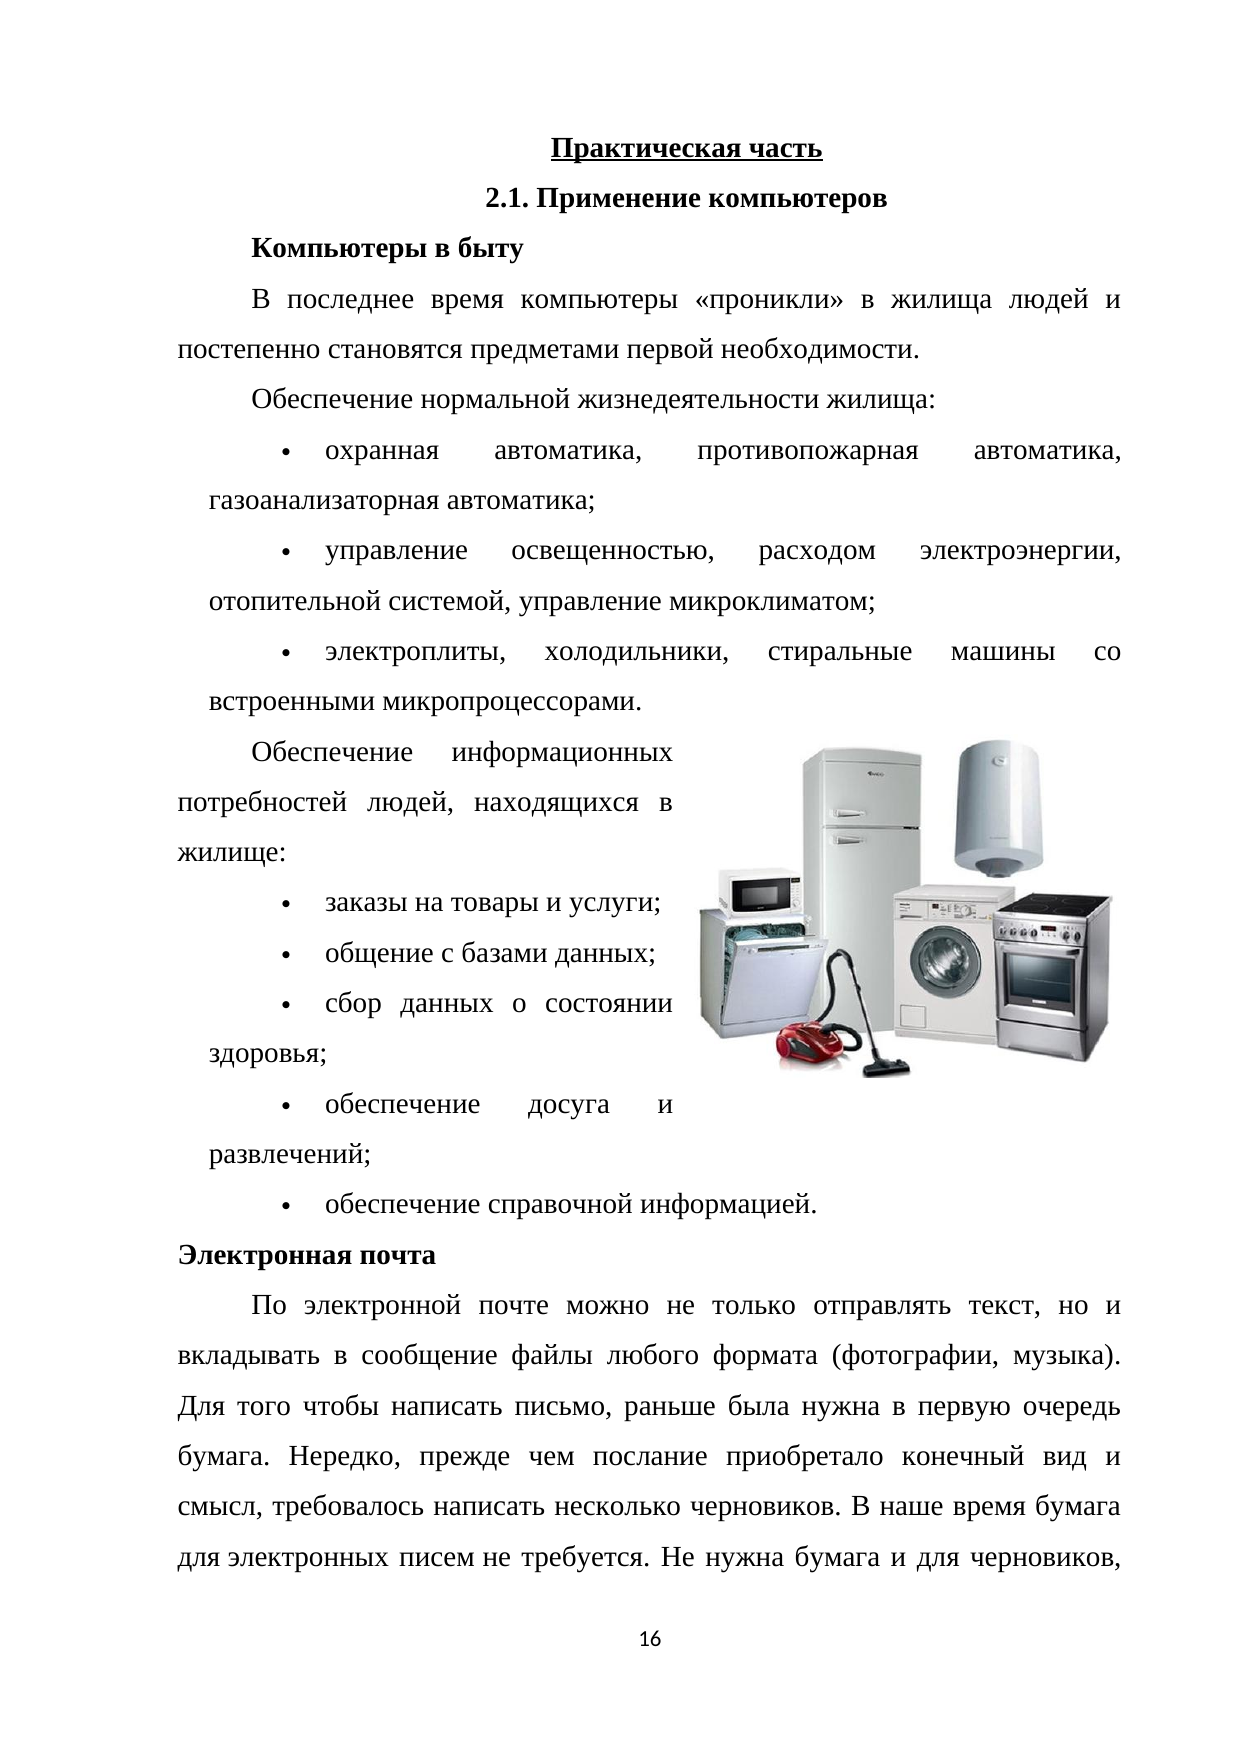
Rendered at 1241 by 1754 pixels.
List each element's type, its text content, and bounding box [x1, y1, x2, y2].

text Электронная почта [177, 1237, 1122, 1270]
text Компьютеры в быту [177, 231, 1122, 264]
text Практическая часть [177, 130, 1122, 163]
list электроплиты, холодильники, стиральные машины со встроенными микропроцессорами. [208, 633, 1122, 717]
list сбор данных о состоянии здоровья; [208, 985, 692, 1069]
list заказы на товары и услуги; [208, 884, 692, 918]
text Обеспечение информационных потребностей людей, находящихся в жилище: [177, 734, 692, 868]
list управление освещенностью, расходом электроэнергии, отопительной системой, управление микроклиматом; [208, 532, 1122, 616]
list обеспечение справочной информацией. [208, 1186, 1122, 1220]
picture [692, 734, 1122, 1078]
list общение с базами данных; [208, 935, 692, 968]
list обеспечение досуга и развлечений; [208, 1086, 1122, 1170]
text Обеспечение нормальной жизнедеятельности жилища: [177, 381, 1122, 415]
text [177, 1287, 1122, 1572]
text 2.1. Применение компьютеров [177, 180, 1122, 214]
list охранная автоматика, противопожарная автоматика, газоанализаторная автоматика; [208, 432, 1122, 516]
text В последнее время компьютеры «проникли» в жилища людей и постепенно становятся предметами первой необходимости. [177, 281, 1122, 365]
